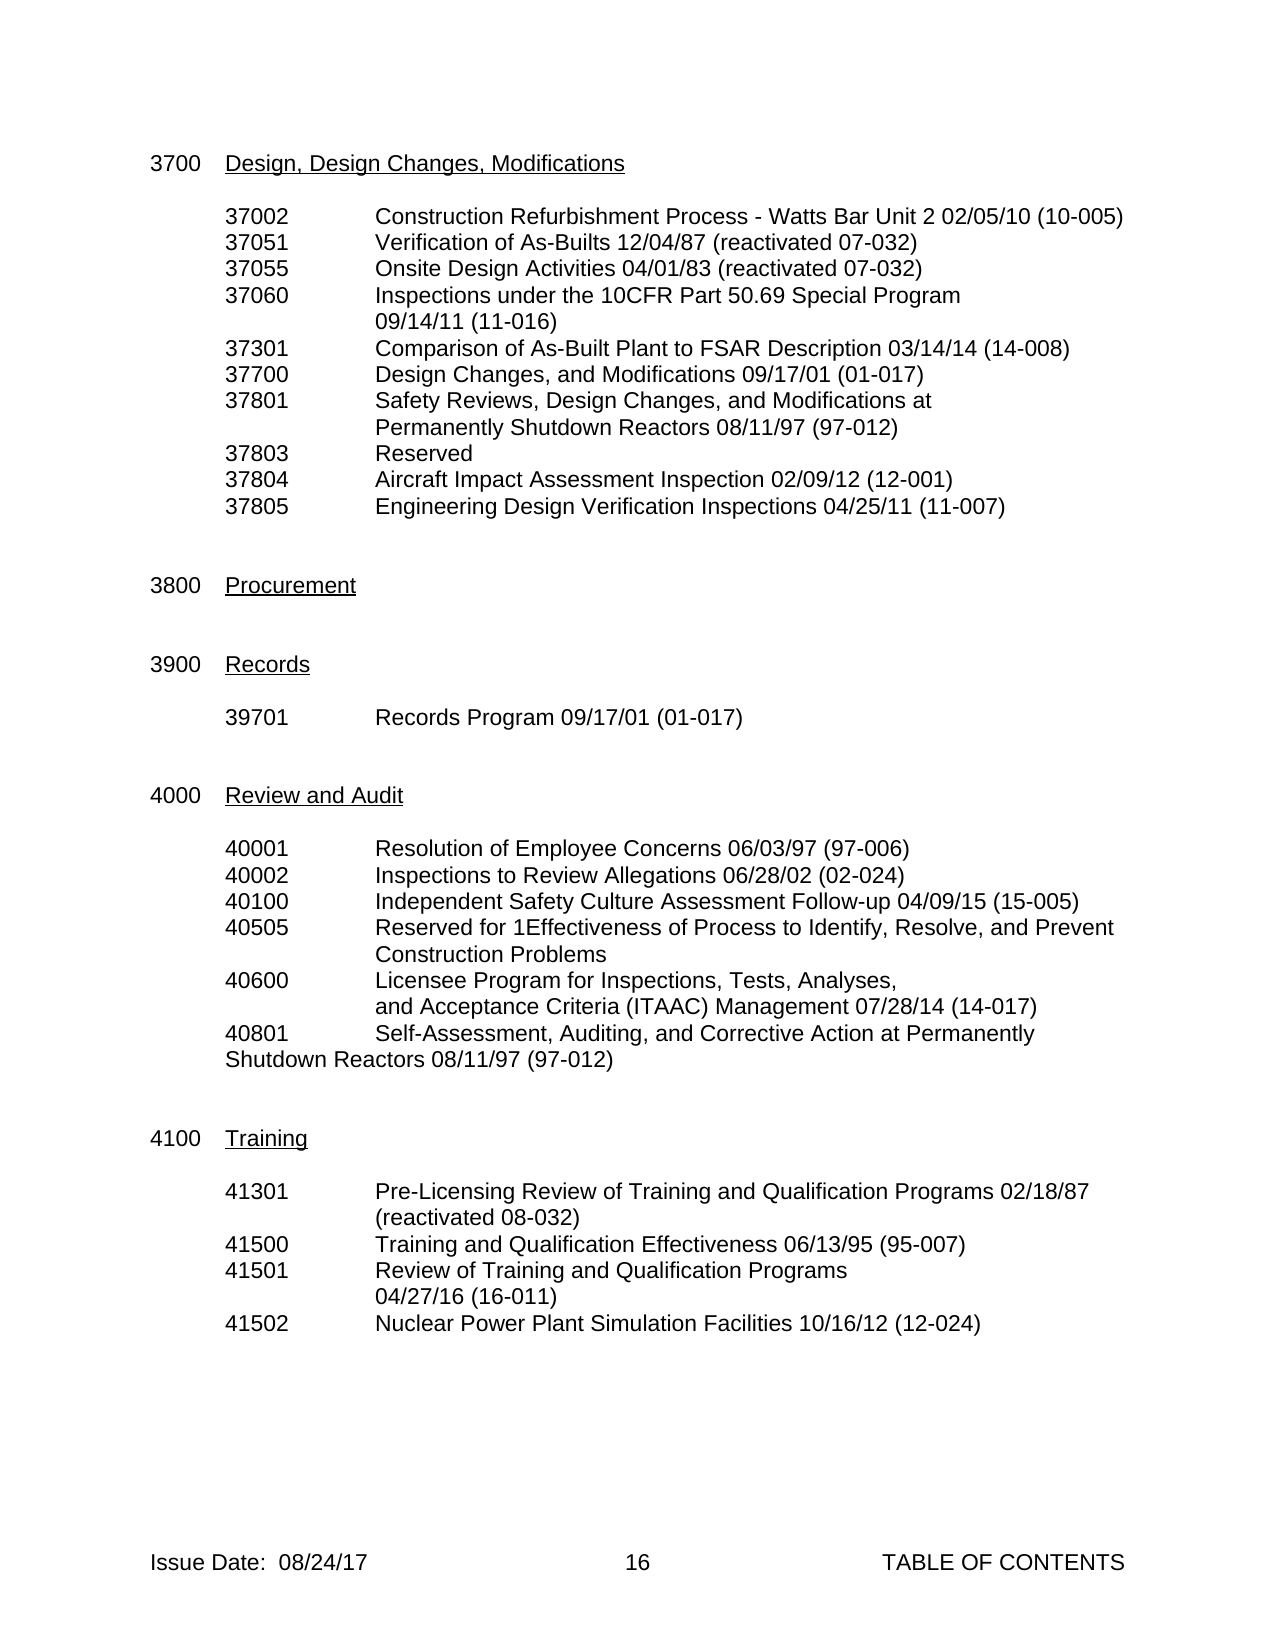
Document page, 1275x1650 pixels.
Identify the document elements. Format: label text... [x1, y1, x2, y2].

text 37805 Engineering Design Verification Inspections 04/25/11 (11-007) [150, 493, 1125, 519]
text 41301 Pre-Licensing Review of Training and Qualification Programs 02/18/87 (reactivated 08-032) [150, 1178, 1125, 1231]
text 37301 Comparison of As-Built Plant to FSAR Description 03/14/14 (14-008) [225, 334, 1125, 361]
text 40600 Licensee Program for Inspections, Tests, Analyses, [150, 967, 1125, 993]
text 40801 Self-Assessment, Auditing, and Corrective Action at Permanently Shutdown Reactors 08/11/97 (97-012) [150, 1020, 1125, 1072]
text and Acceptance Criteria (ITAAC) Management 07/28/14 (14-017) [150, 993, 1125, 1020]
text 40002 Inspections to Review Allegations 06/28/02 (02-024) [150, 862, 1125, 888]
text 3800 Procurement [150, 572, 1125, 598]
text 37060 Inspections under the 10CFR Part 50.69 Special Program [225, 282, 1125, 308]
text 39701 Records Program 09/17/01 (01-017) [150, 703, 1125, 730]
text Permanently Shutdown Reactors 08/11/97 (97-012) [150, 413, 1125, 440]
text 40001 Resolution of Employee Concerns 06/03/97 (97-006) [150, 835, 1125, 862]
text 41502 Nuclear Power Plant Simulation Facilities 10/16/12 (12-024) [150, 1309, 1125, 1336]
text 3900 Records [150, 651, 1125, 677]
text 37803 Reserved [150, 440, 1125, 466]
text 4000 Review and Audit [150, 782, 1125, 809]
text 4100 Training [150, 1125, 1125, 1151]
text 37700 Design Changes, and Modifications 09/17/01 (01-017) [150, 361, 1125, 387]
text 40100 Independent Safety Culture Assessment Follow-up 04/09/15 (15-005) [150, 888, 1125, 914]
text 37801 Safety Reviews, Design Changes, and Modifications at [150, 387, 1125, 413]
text 37002 Construction Refurbishment Process - Watts Bar Unit 2 02/05/10 (10-005) [225, 203, 1125, 229]
text 40505 Reserved for Effectiveness of Process to Identify, Resolve, and Prevent Construction Problems [225, 914, 1125, 967]
text 41500 Training and Qualification Effectiveness 06/13/95 (95-007) [150, 1231, 1125, 1257]
text 09/14/11 (11-016) [375, 308, 1125, 334]
text 37051 Verification of As-Builts 12/04/87 (reactivated 07-032) [225, 229, 1125, 255]
text 37804 Aircraft Impact Assessment Inspection 02/09/12 (12-001) [150, 466, 1125, 493]
text 3700 Design, Design Changes, Modifications [150, 150, 1125, 176]
text 41501 Review of Training and Qualification Programs [150, 1257, 1125, 1283]
text 04/27/16 (16-011) [150, 1283, 1125, 1309]
text 37055 Onsite Design Activities 04/01/83 (reactivated 07-032) [225, 255, 1125, 282]
